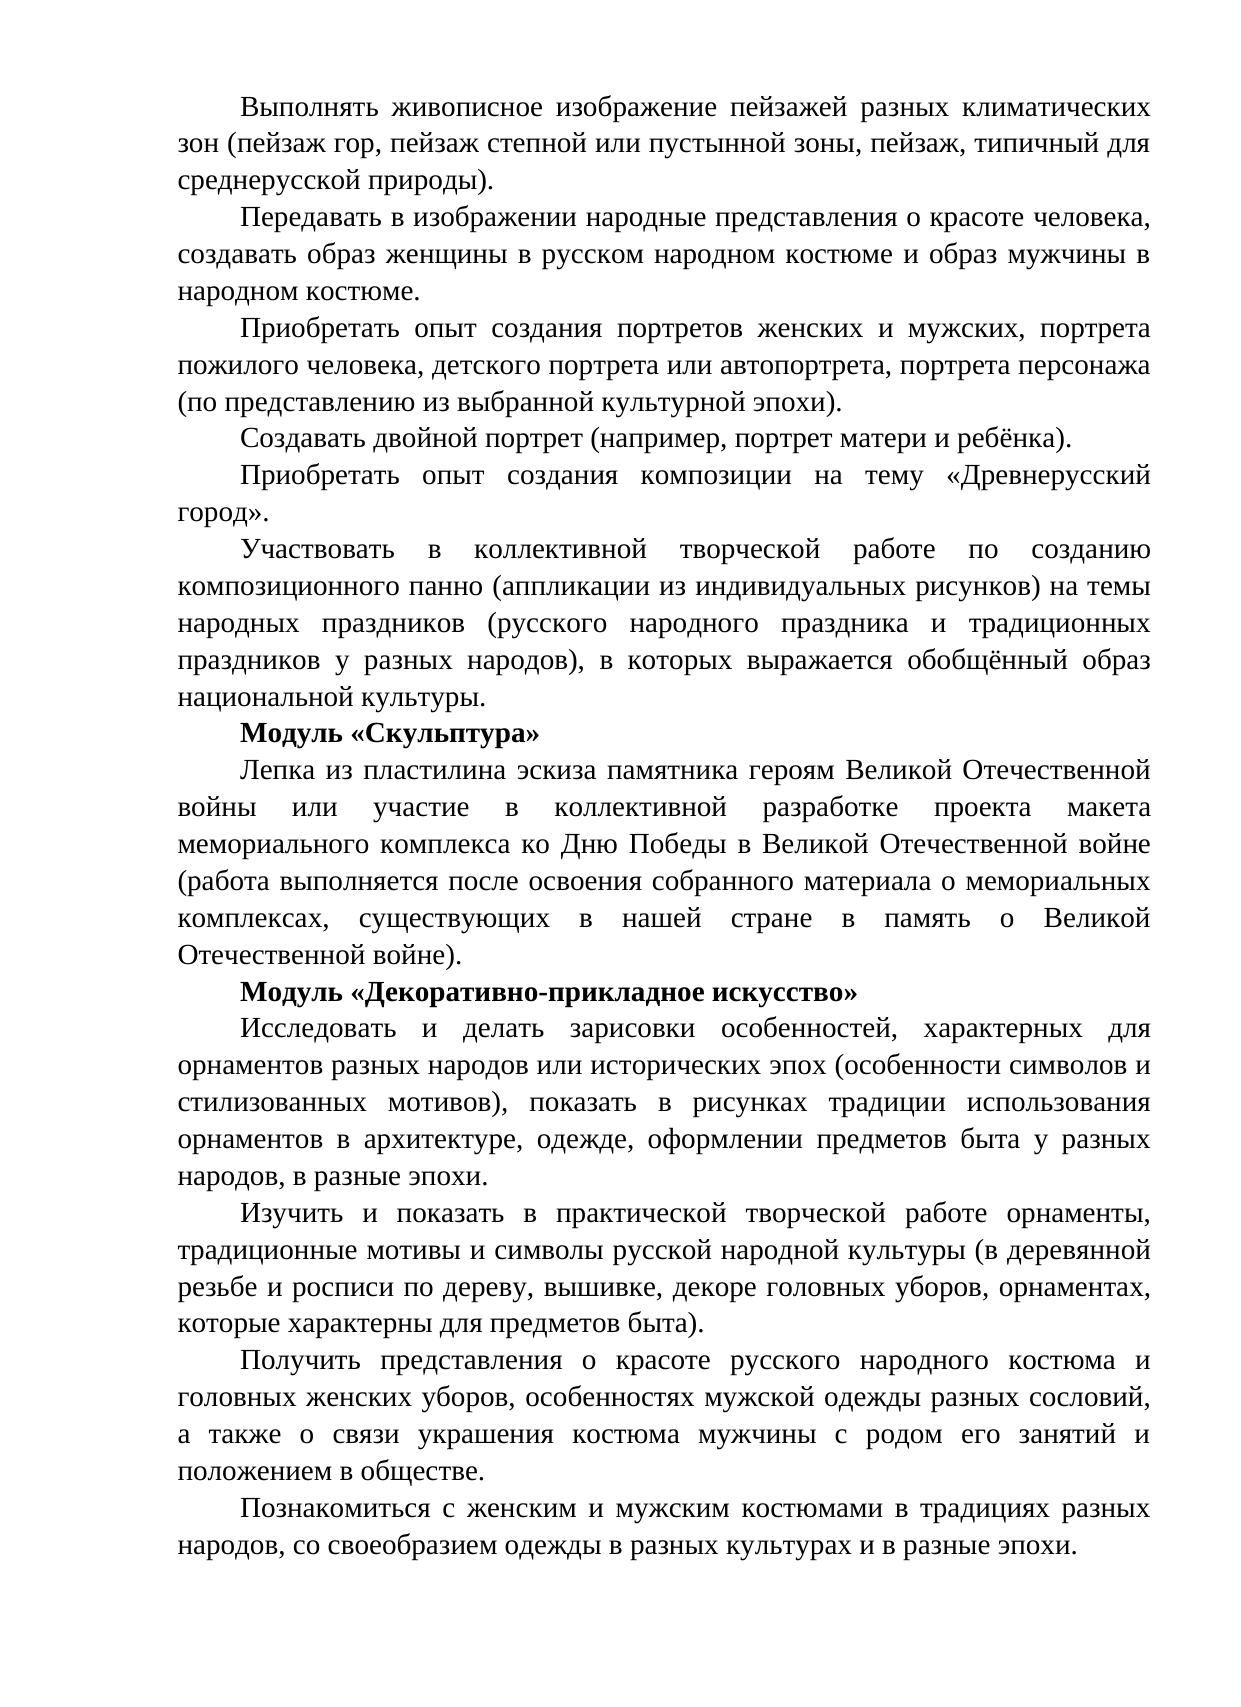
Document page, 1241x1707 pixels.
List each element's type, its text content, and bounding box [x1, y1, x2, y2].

text Выполнять живописное изображение пейзажей разных климатических зон (пейзаж гор, пейзаж степной или пустынной зоны, пейзаж, типичный для среднерусской природы). [177, 89, 1152, 196]
text Получить представления о красоте русского народного костюма и головных женских уборов, особенностях мужской одежды разных сословий, а также о связи украшения костюма мужчины с родом его занятий и положением в обществе. [177, 1342, 1152, 1487]
text Приобретать опыт создания композиции на тему «Древнерусский город». [177, 457, 1152, 528]
text Исследовать и делать зарисовки особенностей, характерных для орнаментов разных народов или исторических эпох (особенности символов и стилизованных мотивов), показать в рисунках традиции использования орнаментов в архитектуре, одежде, оформлении предметов быта у разных народов, в разные эпохи. [177, 1011, 1152, 1192]
text Познакомиться с женским и мужским костюмами в традициях разных народов, со своеобразием одежды в разных культурах и в разные эпохи. [177, 1490, 1152, 1560]
text Создавать двойной портрет (например, портрет матери и ребёнка). [177, 421, 1152, 454]
text Модуль «Декоративно-прикладное искусство» [177, 974, 1152, 1007]
text Лепка из пластилина эскиза памятника героям Великой Отечественной войны или участие в коллективной разработке проекта макета мемориального комплекса ко Дню Победы в Великой Отечественной войне (работа выполняется после освоения собранного материала о мемориальных комплексах, существующих в нашей стране в память о Великой Отечественной войне). [177, 752, 1152, 970]
text Модуль «Скульптура» [177, 716, 1152, 749]
text Передавать в изображении народные представления о красоте человека, создавать образ женщины в русском народном костюме и образ мужчины в народном костюме. [177, 199, 1152, 307]
text Изучить и показать в практической творческой работе орнаменты, традиционные мотивы и символы русской народной культуры (в деревянной резьбе и росписи по дереву, вышивке, декоре головных уборов, орнаментах, которые характерны для предметов быта). [177, 1195, 1152, 1339]
text Участвовать в коллективной творческой работе по созданию композиционного панно (аппликации из индивидуальных рисунков) на темы народных праздников (русского народного праздника и традиционных праздников у разных народов), в которых выражается обобщённый образ национальной культуры. [177, 531, 1152, 712]
text Приобретать опыт создания портретов женских и мужских, портрета пожилого человека, детского портрета или автопортрета, портрета персонажа (по представлению из выбранной культурной эпохи). [177, 310, 1152, 417]
